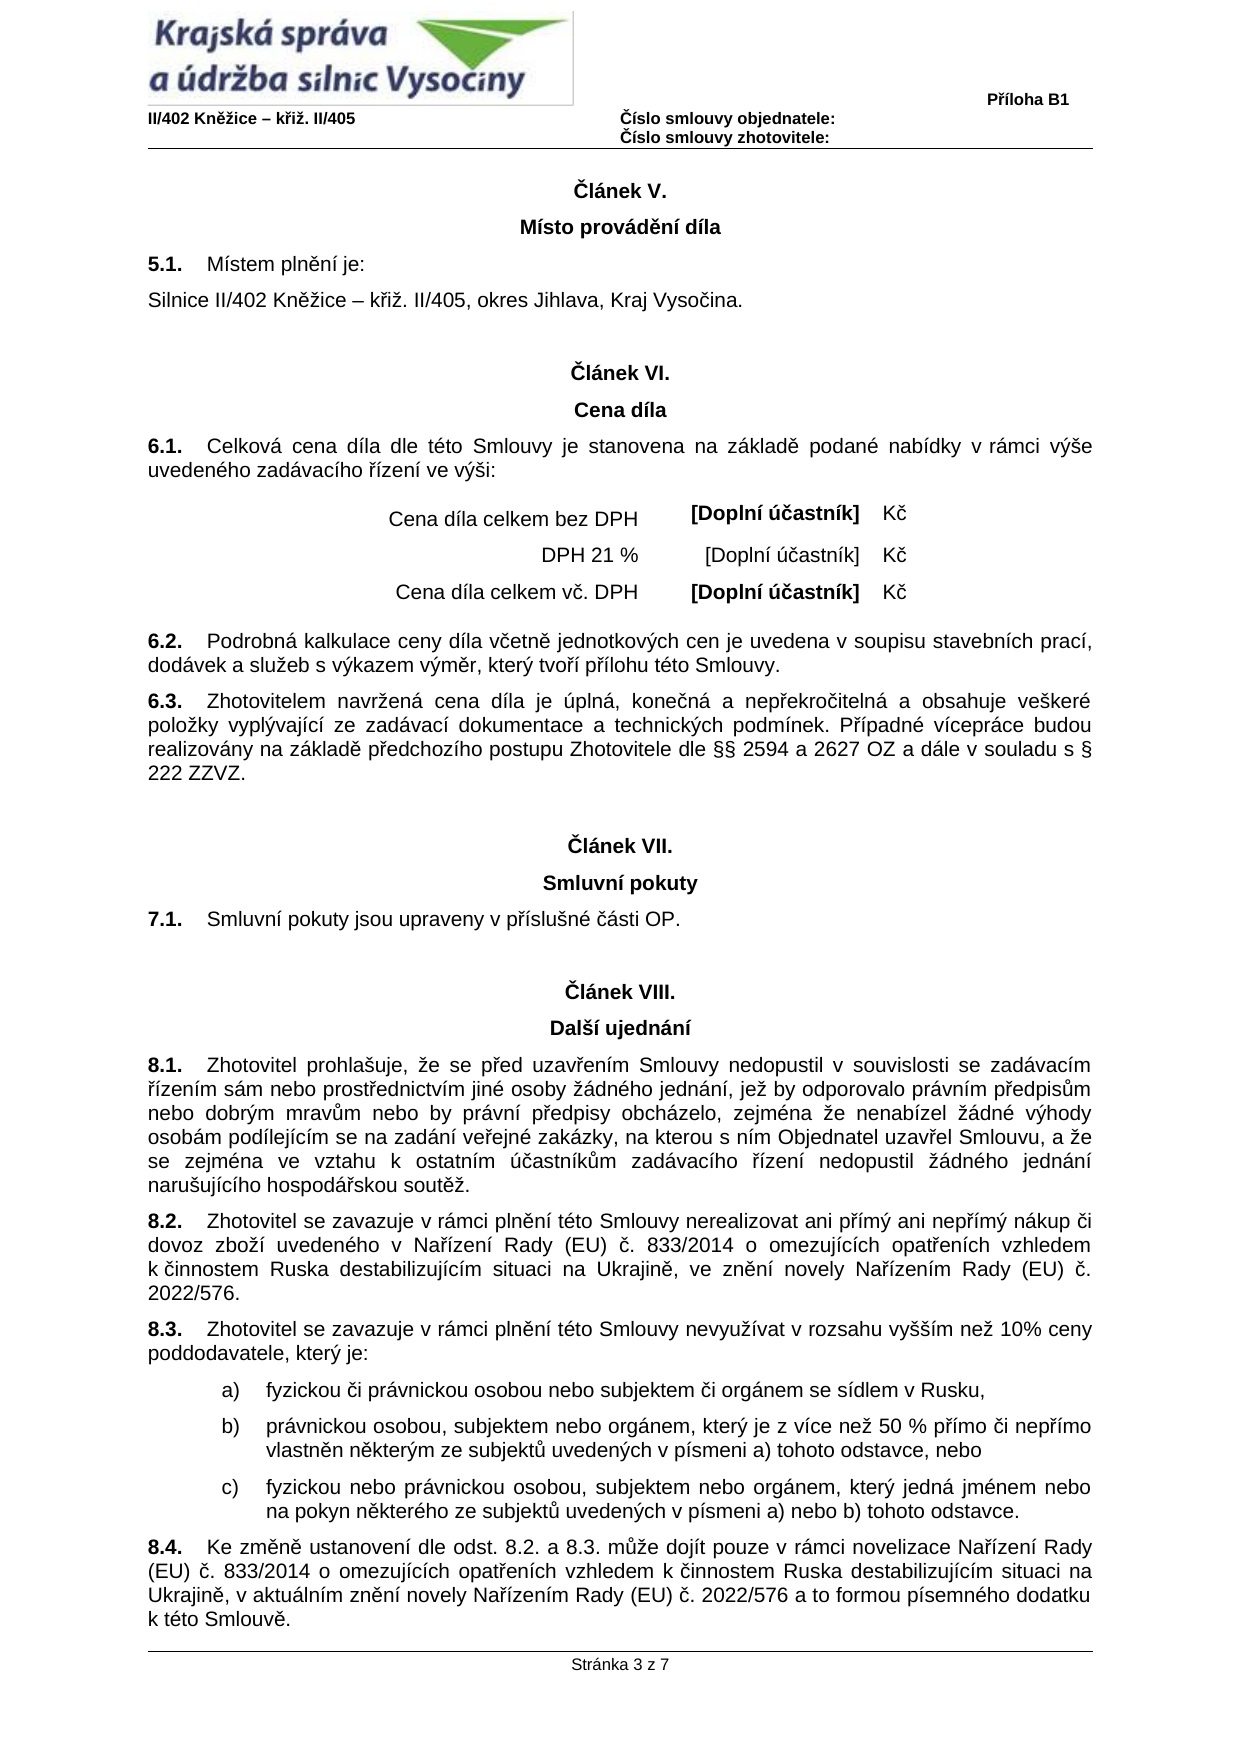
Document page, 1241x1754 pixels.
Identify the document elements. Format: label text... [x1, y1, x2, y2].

subtitle Smluvní pokuty [148, 870, 1093, 894]
list Zhotovitelem navržená cena díla je úplná, konečná a nepřekročitelná a obsahuje veškeré položky vyplývající ze zadávací dokumentace a technických podmínek. Případné vícepráce budou realizovány na základě předchozího postupu Zhotovitele dle §§ 2594 a 2627 OZ a dále v souladu s § 222 ZZVZ. [148, 689, 1093, 785]
list Zhotovitel se zavazuje v rámci plnění této Smlouvy nerealizovat ani přímý ani nepřímý nákup či dovoz zboží uvedeného v Nařízení Rady (EU) č. 833/2014 o omezujících opatřeních vzhledem k činnostem Ruska destabilizujícím situaci na Ukrajině, ve znění novely Nařízením Rady (EU) č. 2022/576. [148, 1209, 1093, 1305]
subtitle Místo provádění díla [148, 215, 1093, 239]
table_header Kč [871, 494, 1048, 537]
list Místem plnění je: [148, 252, 1093, 276]
subtitle Další ujednání [148, 1016, 1093, 1040]
list Celková cena díla dle této Smlouvy je stanovena na základě podané nabídky v rámci výše uvedeného zadávacího řízení ve výši: [148, 434, 1093, 482]
subtitle Článek VII. [148, 834, 1093, 858]
table_cell DPH 21 % [177, 537, 649, 573]
table_cell Cena díla celkem vč. DPH [177, 574, 649, 616]
table_cell [Doplní účastník] [650, 537, 871, 573]
list Zhotovitel se zavazuje v rámci plnění této Smlouvy nevyužívat v rozsahu vyšším než 10% ceny poddodavatele, který je: [148, 1317, 1093, 1365]
list Podrobná kalkulace ceny díla včetně jednotkových cen je uvedena v soupisu stavebních prací, dodávek a služeb s výkazem výměr, který tvoří přílohu této Smlouvy. [148, 629, 1093, 677]
table_header [Doplní účastník] [650, 494, 871, 537]
text Článek VI. [148, 361, 1093, 385]
table_cell Kč [871, 537, 1048, 573]
subtitle Cena díla [148, 397, 1093, 421]
subtitle Článek V. [148, 179, 1093, 203]
text Silnice II/402 Kněžice – křiž. II/405, okres Jihlava, Kraj Vysočina. [148, 288, 1093, 312]
list Zhotovitel prohlašuje, že se před uzavřením Smlouvy nedopustil v souvislosti se zadávacím řízením sám nebo prostřednictvím jiné osoby žádného jednání, jež by odporovalo právním předpisům nebo dobrým mravům nebo by právní předpisy obcházelo, zejména že nenabízel žádné výhody osobám podílejícím se na zadání veřejné zakázky, na kterou s ním Objednatel uzavřel Smlouvu, a že se zejména ve vztahu k ostatním účastníkům zadávacího řízení nedopustil žádného jednání narušujícího hospodářskou soutěž. [148, 1053, 1093, 1196]
subtitle Článek VIII. [148, 980, 1093, 1004]
list právnickou osobou, subjektem nebo orgánem, který je z více než 50 % přímo či nepřímo vlastněn některým ze subjektů uvedených v písmeni a) tohoto odstavce, nebo [221, 1414, 1093, 1462]
list Smluvní pokuty jsou upraveny v příslušné části OP. [148, 907, 1093, 931]
table_header Cena díla celkem bez DPH [177, 494, 649, 537]
table_cell [Doplní účastník] [650, 574, 871, 616]
list fyzickou nebo právnickou osobou, subjektem nebo orgánem, který jedná jménem nebo na pokyn některého ze subjektů uvedených v písmeni a) nebo b) tohoto odstavce. [221, 1474, 1093, 1522]
picture [147, 11, 574, 107]
table_cell Kč [871, 574, 1048, 616]
list Ke změně ustanovení dle odst. 8.2. a 8.3. může dojít pouze v rámci novelizace Nařízení Rady (EU) č. 833/2014 o omezujících opatřeních vzhledem k činnostem Ruska destabilizujícím situaci na Ukrajině, v aktuálním znění novely Nařízením Rady (EU) č. 2022/576 a to formou písemného dodatku k této Smlouvě. [148, 1535, 1093, 1631]
list fyzickou či právnickou osobou nebo subjektem či orgánem se sídlem v Rusku, [221, 1378, 1093, 1402]
